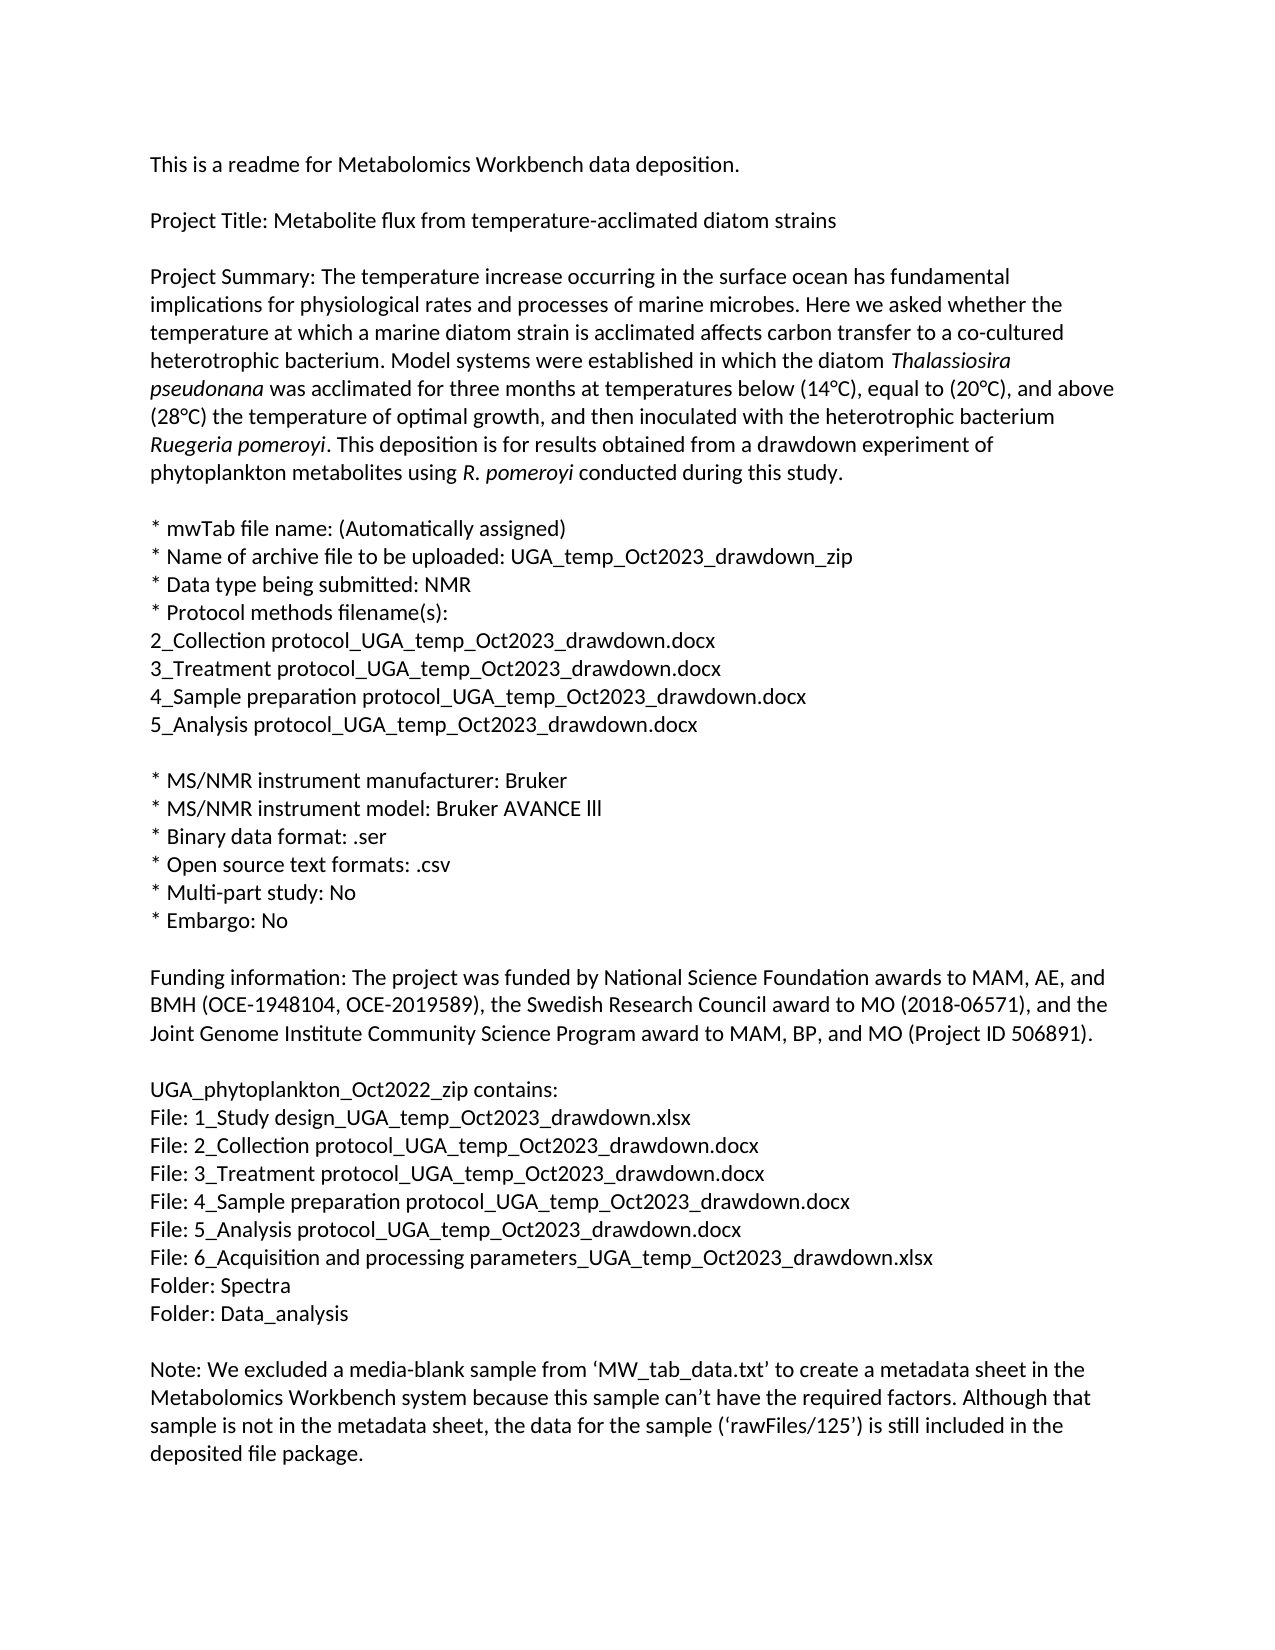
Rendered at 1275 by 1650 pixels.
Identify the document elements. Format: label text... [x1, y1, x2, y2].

text * Name of archive file to be uploaded: UGA_temp_Oct2023_drawdown_zip [150, 542, 1125, 570]
text * Binary data format: .ser [150, 822, 1125, 851]
text * Data type being submitted: NMR [150, 570, 1125, 598]
text Note: We excluded a media-blank sample from ‘MW_tab_data.txt’ to create a metadata sheet in the Metabolomics Workbench system because this sample can’t have the required factors. Although that sample is not in the metadata sheet, the data for the sample (‘rawFiles/125’) is still included in the deposited file package. [150, 1355, 1125, 1467]
text 2_Collection protocol_UGA_temp_Oct2023_drawdown.docx [150, 626, 1125, 654]
text * Protocol methods filename(s): [150, 598, 1125, 626]
text File: 5_Analysis protocol_UGA_temp_Oct2023_drawdown.docx [150, 1215, 1125, 1243]
text * mwTab file name: (Automatically assigned) [150, 514, 1125, 542]
text 5_Analysis protocol_UGA_temp_Oct2023_drawdown.docx [150, 710, 1125, 738]
text Folder: Data_analysis [150, 1299, 1125, 1327]
text Project Summary: The temperature increase occurring in the surface ocean has fundamental implications for physiological rates and processes of marine microbes. Here we asked whether the temperature at which a marine diatom strain is acclimated affects carbon transfer to a co-cultured heterotrophic bacterium. Model systems were established in which the diatom Thalassiosira pseudonana was acclimated for three months at temperatures below (14°C), equal to (20°C), and above (28°C) the temperature of optimal growth, and then inoculated with the heterotrophic bacterium Ruegeria pomeroyi. This deposition is for results obtained from a drawdown experiment of phytoplankton metabolites using R. pomeroyi conducted during this study. [150, 262, 1125, 486]
text Funding information: The project was funded by National Science Foundation awards to MAM, AE, and BMH (OCE-1948104, OCE-2019589), the Swedish Research Council award to MO (2018-06571), and the Joint Genome Institute Community Science Program award to MAM, BP, and MO (Project ID 506891). [150, 963, 1125, 1047]
text File: 1_Study design_UGA_temp_Oct2023_drawdown.xlsx [150, 1103, 1125, 1131]
text UGA_phytoplankton_Oct2022_zip contains: [150, 1075, 1125, 1103]
text This is a readme for Metabolomics Workbench data deposition. [150, 150, 1125, 178]
text * MS/NMR instrument manufacturer: Bruker [150, 766, 1125, 794]
text Project Title: Metabolite flux from temperature-acclimated diatom strains [150, 206, 1125, 234]
text 4_Sample preparation protocol_UGA_temp_Oct2023_drawdown.docx [150, 682, 1125, 710]
text File: 2_Collection protocol_UGA_temp_Oct2023_drawdown.docx [150, 1131, 1125, 1159]
text * Embargo: No [150, 907, 1125, 934]
text File: 4_Sample preparation protocol_UGA_temp_Oct2023_drawdown.docx [150, 1187, 1125, 1215]
text * MS/NMR instrument model: Bruker AVANCE lll [150, 794, 1125, 822]
text Folder: Spectra [150, 1271, 1125, 1299]
text 3_Treatment protocol_UGA_temp_Oct2023_drawdown.docx [150, 654, 1125, 682]
text * Open source text formats: .csv [150, 851, 1125, 878]
text * Multi-part study: No [150, 878, 1125, 907]
text File: 6_Acquisition and processing parameters_UGA_temp_Oct2023_drawdown.xlsx [150, 1243, 1125, 1271]
text File: 3_Treatment protocol_UGA_temp_Oct2023_drawdown.docx [150, 1159, 1125, 1187]
